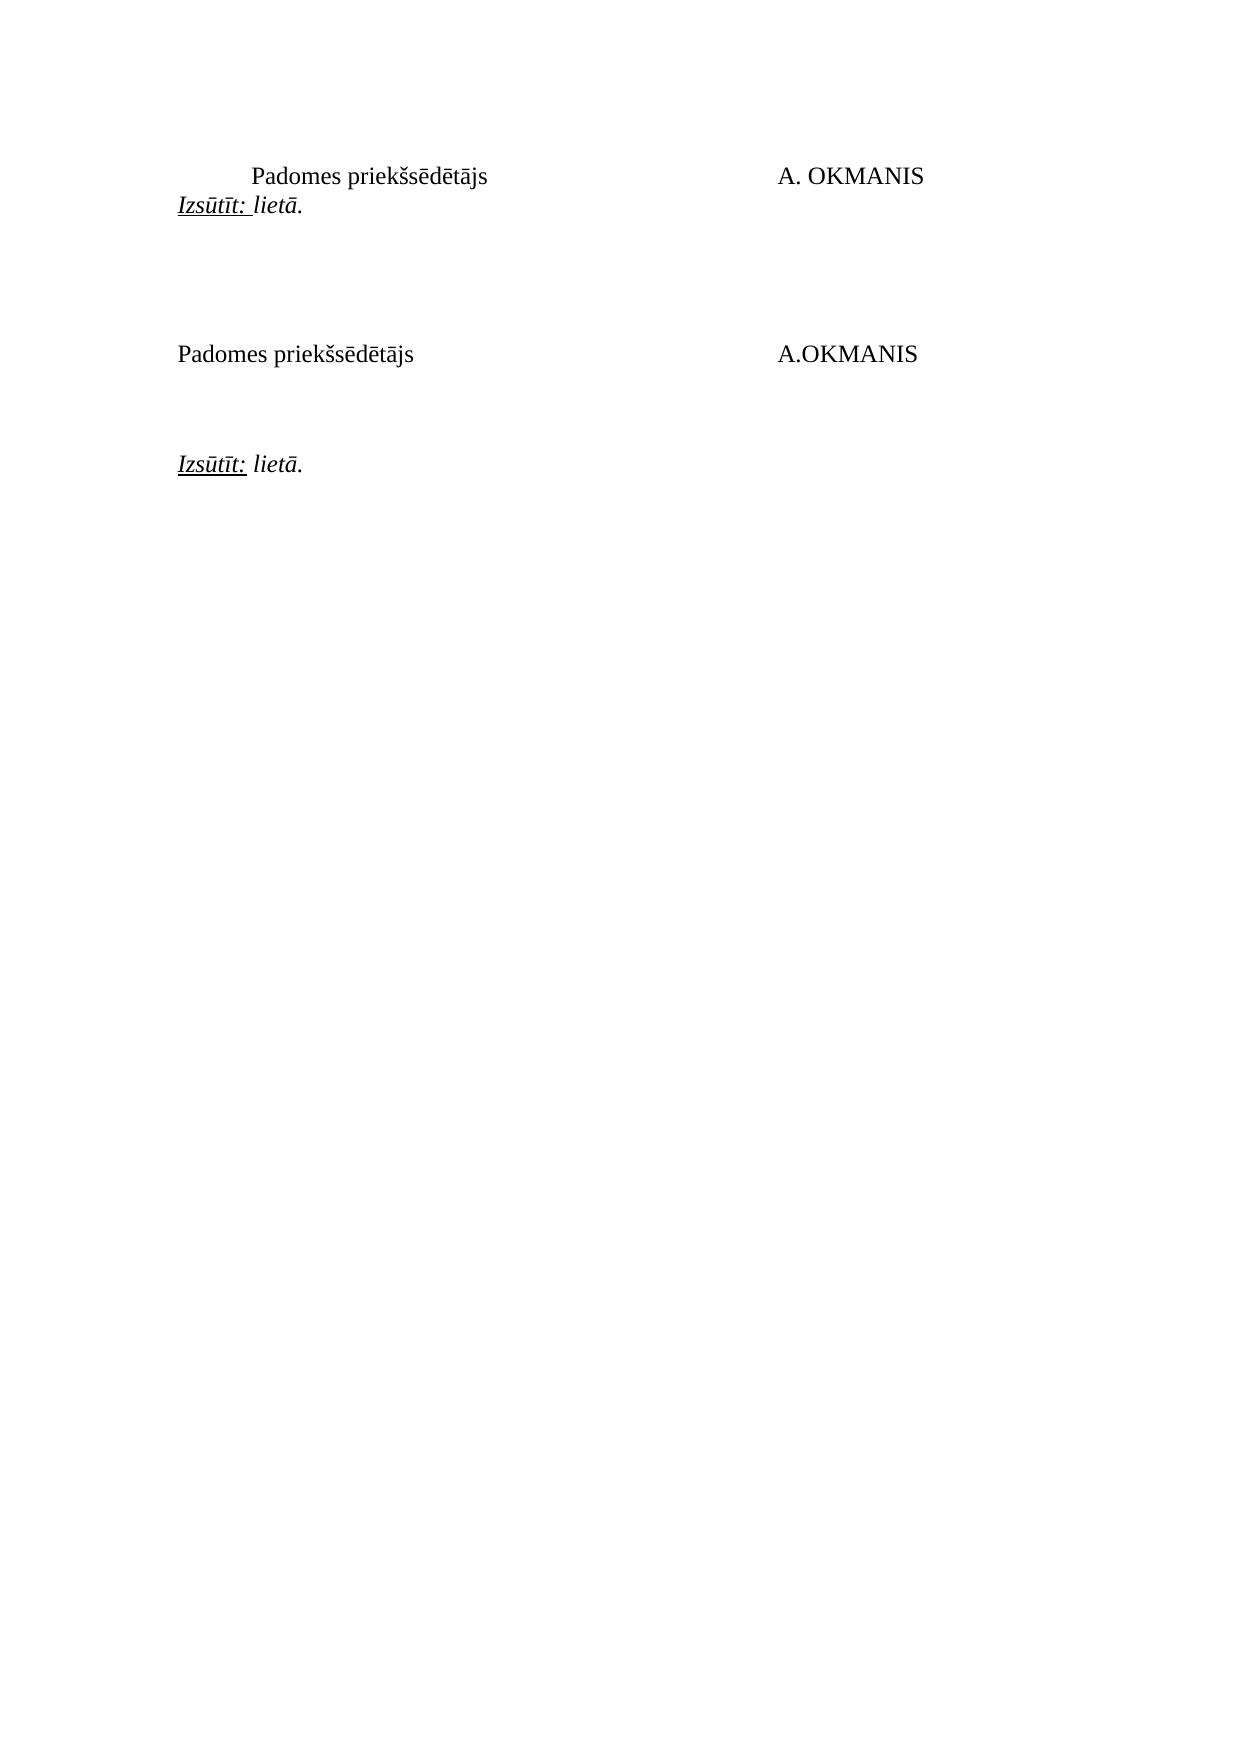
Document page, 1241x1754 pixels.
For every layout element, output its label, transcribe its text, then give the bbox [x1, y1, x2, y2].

text Padomes priekšsēdētājs A.OKMANIS [177, 339, 1152, 368]
text Izsūtīt: lietā. [177, 190, 1152, 219]
text Izsūtīt: lietā. [177, 449, 1152, 478]
text Padomes priekšsēdētājs A. OKMANIS [177, 161, 1152, 190]
